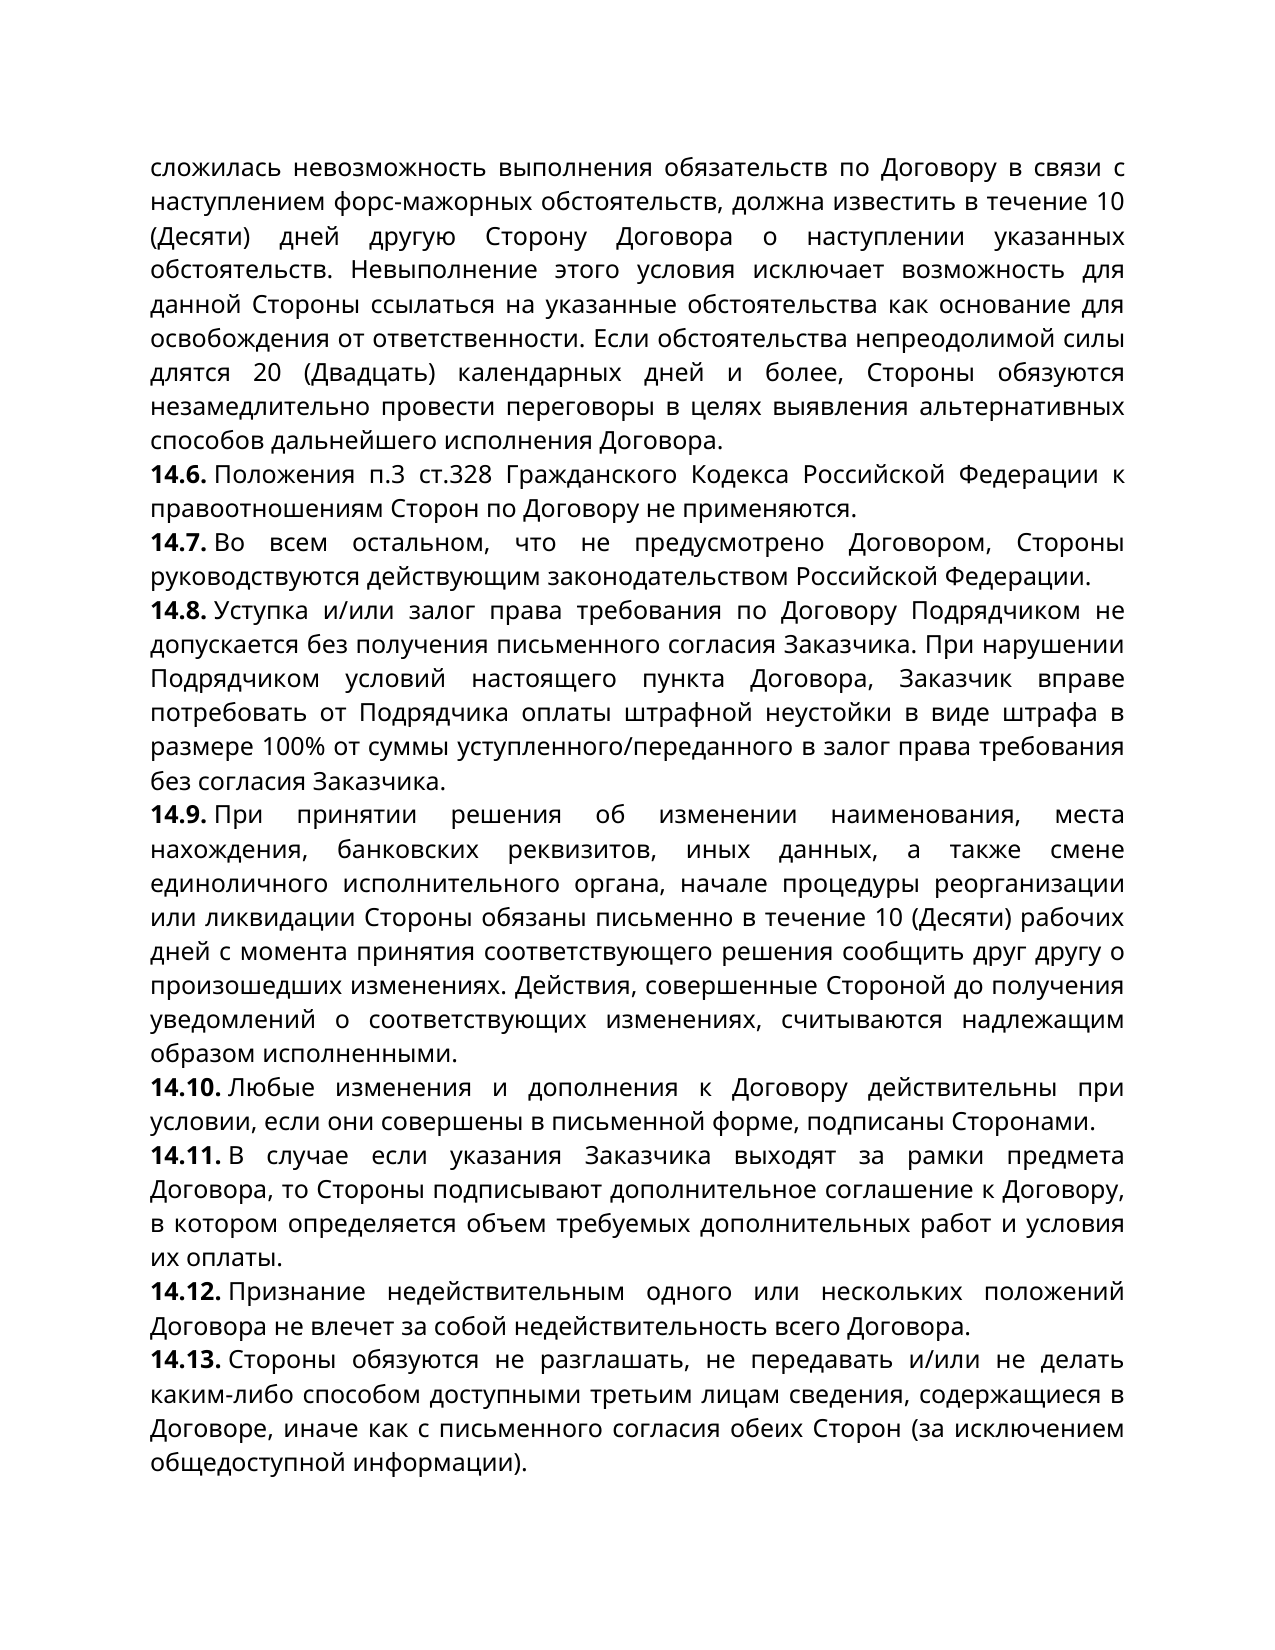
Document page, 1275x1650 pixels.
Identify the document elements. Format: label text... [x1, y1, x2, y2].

text 14.7. ‌Во всем остальном, что не предусмотрено Договором, Стороны руководствуются действующим законодательством Российской Федерации. [150, 525, 1125, 593]
text 14.11. ‌В случае если указания Заказчика выходят за рамки предмета Договора, то Стороны подписывают дополнительное соглашение к Договору, в котором определяется объем требуемых дополнительных работ и условия их оплаты. [150, 1138, 1125, 1274]
text 14.6. ‌Положения п.3 ст.328 Гражданского Кодекса Российской Федерации к правоотношениям Сторон по Договору не применяются. [150, 457, 1125, 525]
text 14.10. ‌Любые изменения и дополнения к Договору действительны при условии, если они совершены в письменной форме, подписаны Сторонами. [150, 1070, 1125, 1138]
text 14.13. ‌Стороны обязуются не разглашать, не передавать и/или не делать каким-либо способом доступными третьим лицам сведения, содержащиеся в Договоре, иначе как с письменного согласия обеих Сторон (за исключением общедоступной информации). [150, 1342, 1125, 1478]
text 14.9. ‌При принятии решения об изменении наименования, места нахождения, банковских реквизитов, иных данных, а также смене единоличного исполнительного органа, начале процедуры реорганизации или ликвидации Стороны обязаны письменно в течение 10 (Десяти) рабочих дней с момента принятия соответствующего решения сообщить друг другу о произошедших изменениях. Действия, совершенные Стороной до получения уведомлений о соответствующих изменениях, считываются надлежащим образом исполненными. [150, 797, 1125, 1070]
text 14.8. ‌Уступка и/или залог права требования по Договору Подрядчиком не допускается без получения письменного согласия Заказчика. При нарушении Подрядчиком условий настоящего пункта Договора, Заказчик вправе потребовать от Подрядчика оплаты штрафной неустойки в виде штрафа в размере 100% от суммы уступленного/переданного в залог права требования без согласия Заказчика. [150, 593, 1125, 797]
text 14.12. ‌Признание недействительным одного или нескольких положений Договора не влечет за собой недействительность всего Договора. [150, 1274, 1125, 1342]
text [150, 150, 1125, 457]
